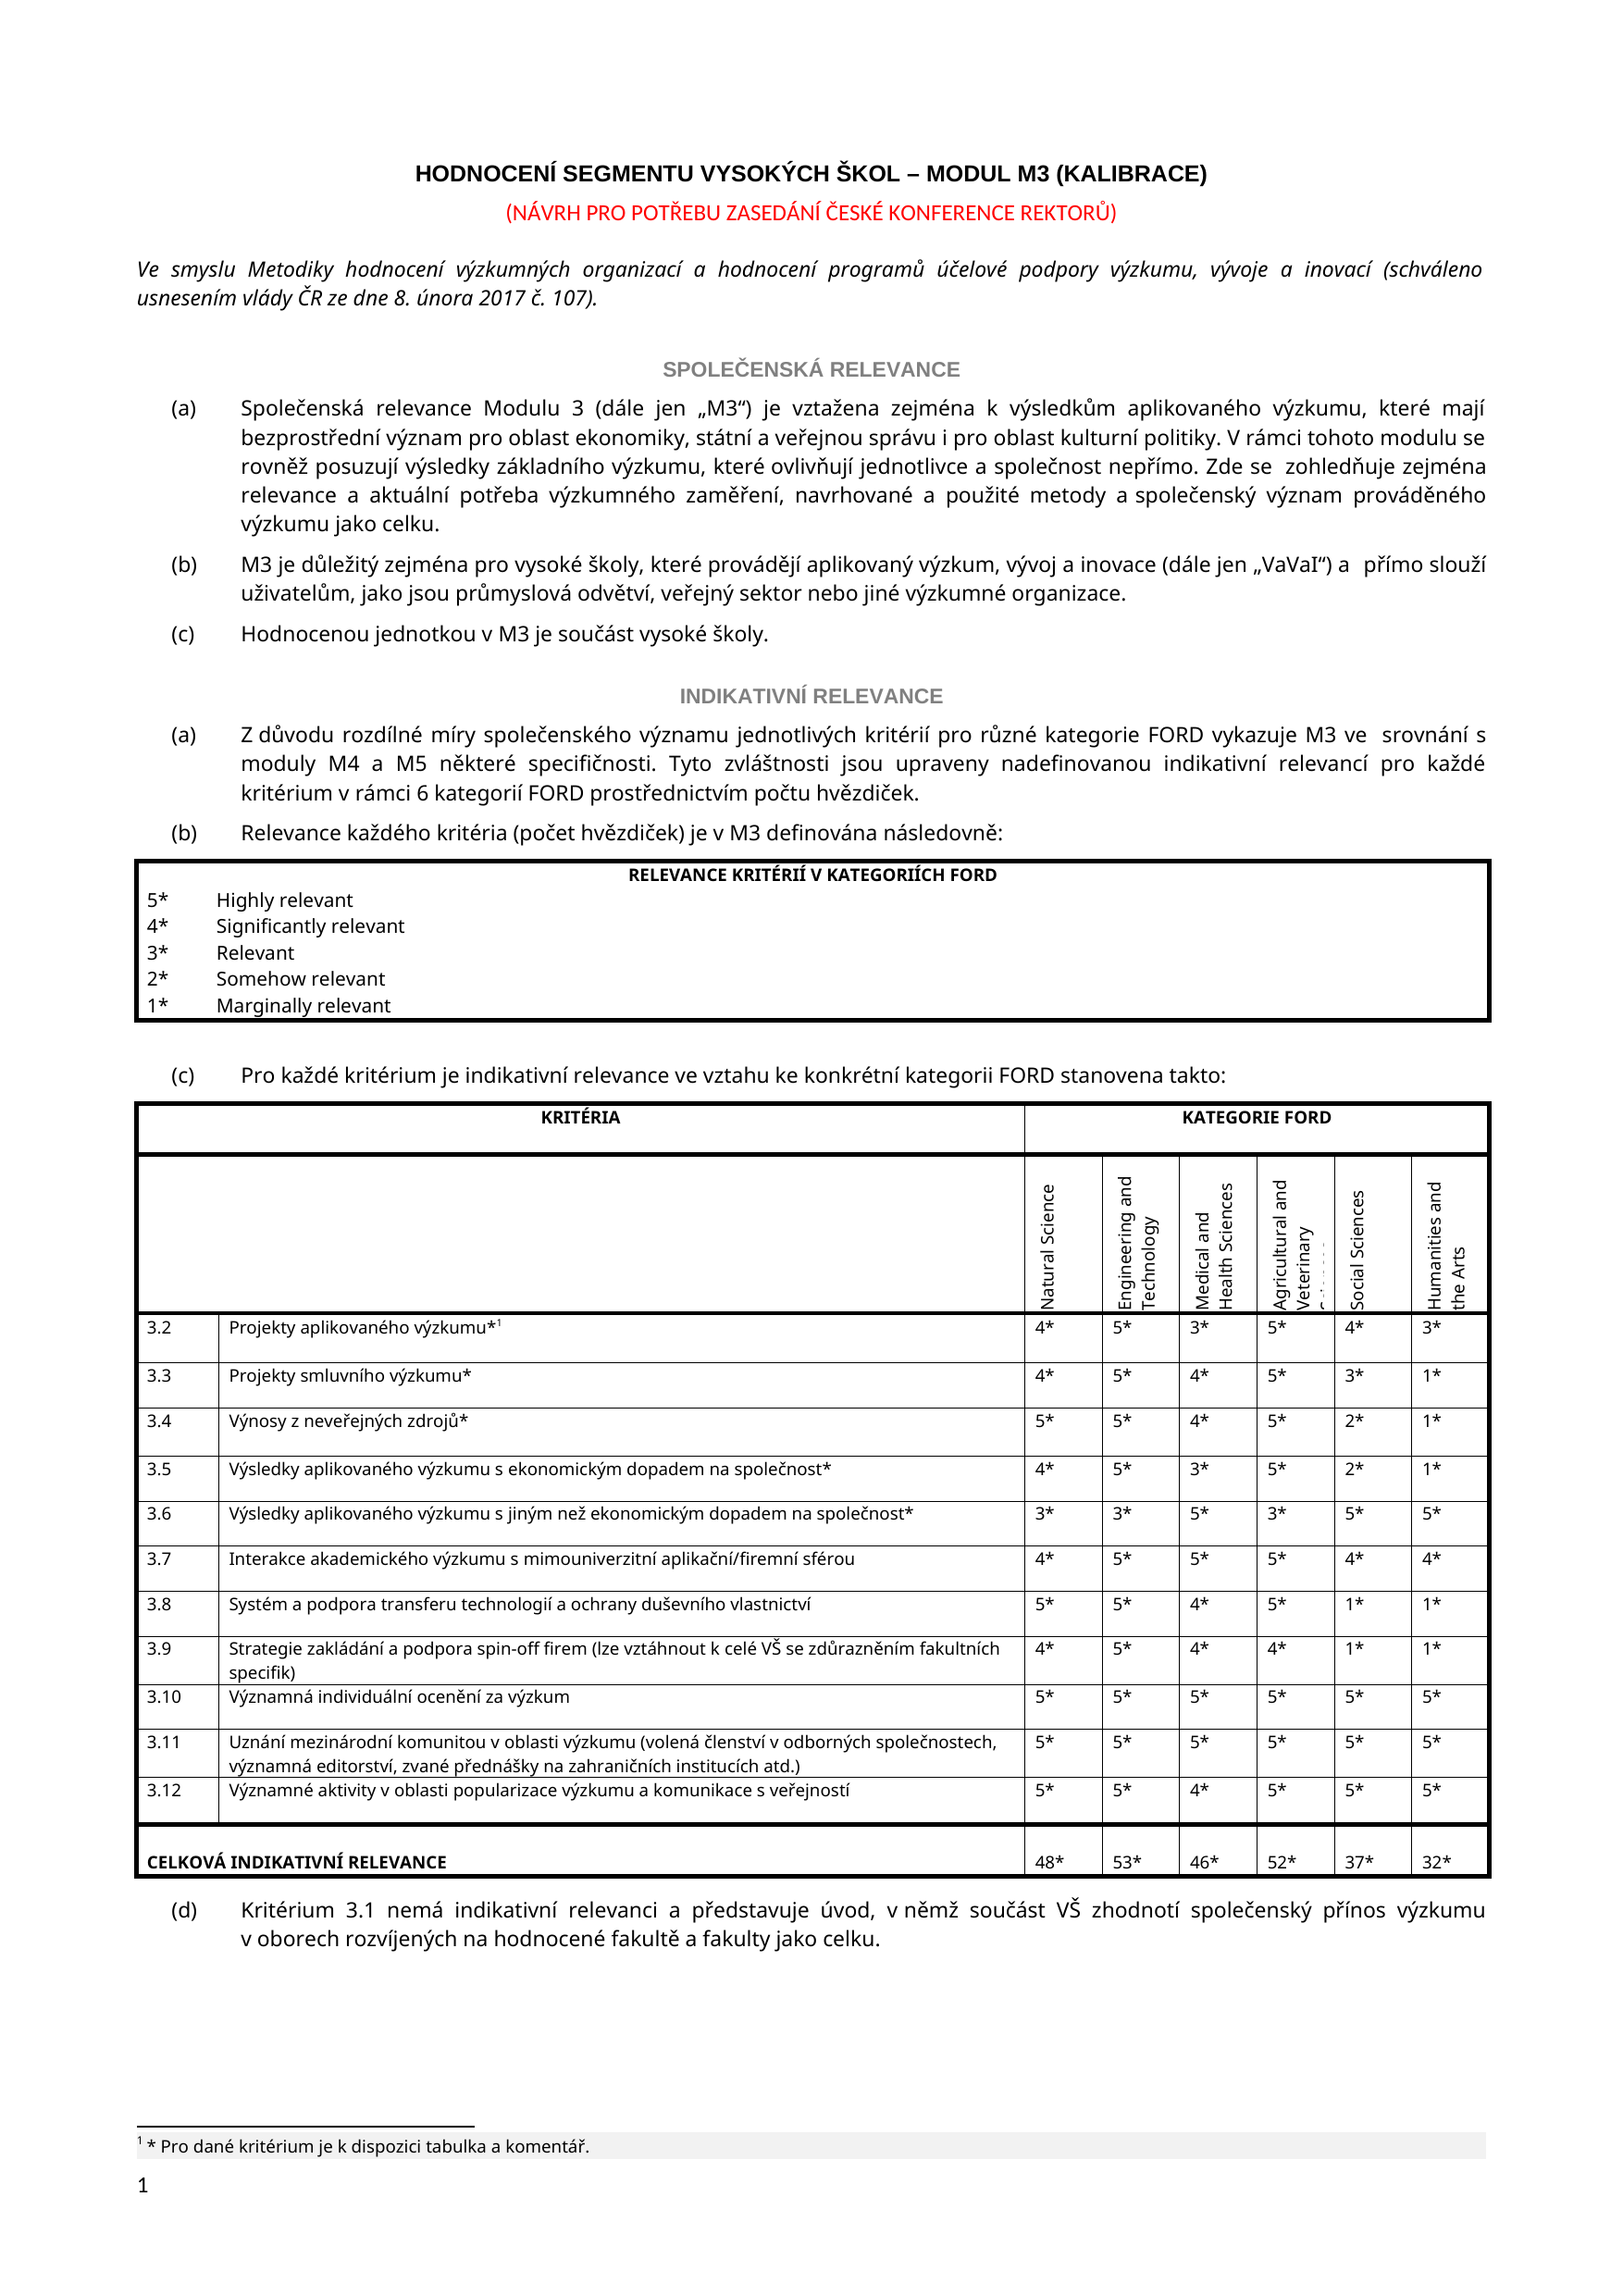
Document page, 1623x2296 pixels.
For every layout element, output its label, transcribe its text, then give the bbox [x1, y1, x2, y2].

table_cell 2* [1335, 1409, 1411, 1456]
table_cell 53* [1103, 1827, 1179, 1874]
table_cell 5* [1258, 1457, 1334, 1501]
table_cell Engineering and Technology [1103, 1157, 1179, 1311]
table_cell 5* [1103, 1730, 1179, 1777]
table_cell 5* [1103, 1546, 1179, 1591]
table_cell 3.3 [139, 1363, 218, 1408]
table_cell Social Sciences [1335, 1157, 1411, 1311]
table_cell 5* [1103, 1457, 1179, 1501]
table_cell 1* [1412, 1457, 1487, 1501]
table_cell 1* [1412, 1363, 1487, 1408]
table_cell 3* [1335, 1363, 1411, 1408]
table_cell Uznání mezinárodní komunitou v oblasti výzkumu (volená členství v odborných společnostech, významná editorství, zvané přednášky na zahraničních institucích atd.) [219, 1730, 1024, 1777]
table_cell 5* [1103, 1409, 1179, 1456]
table_cell 5* [1025, 1409, 1102, 1456]
table_cell 5* [1103, 1778, 1179, 1822]
table_cell 5* [1258, 1685, 1334, 1729]
list Pro každé kritérium je indikativní relevance ve vztahu ke konkrétní kategorii FORD stanovena takto: [171, 1061, 1486, 1089]
table_header KRITÉRIA [139, 1106, 1024, 1152]
table_cell 5* [1412, 1778, 1487, 1822]
table_cell 1* [1335, 1592, 1411, 1636]
table_header RELEVANCE KRITÉRIÍ V KATEGORIÍCH FORD 5* Highly relevant 4* Significantly relevant 3* Relevant 2* Somehow relevant 1* Marginally relevant [139, 863, 1487, 1018]
table_cell 32* [1412, 1827, 1487, 1874]
table_cell 5* [1258, 1363, 1334, 1408]
table_cell 5* [1180, 1546, 1257, 1591]
table_cell 1* [1335, 1637, 1411, 1684]
table_header KATEGORIE FORD [1025, 1106, 1487, 1152]
table_cell 4* [1025, 1315, 1102, 1362]
table_cell 3* [1258, 1502, 1334, 1545]
table_cell 5* [1025, 1778, 1102, 1822]
table_cell 5* [1335, 1685, 1411, 1729]
table_cell 5* [1103, 1363, 1179, 1408]
table_cell 5* [1258, 1315, 1334, 1362]
table_cell 5* [1180, 1502, 1257, 1545]
table_cell 3* [1025, 1502, 1102, 1545]
table_cell 3* [1180, 1457, 1257, 1501]
table_cell 1* [1412, 1592, 1487, 1636]
table_cell 5* [1180, 1730, 1257, 1777]
table_cell 5* [1335, 1502, 1411, 1545]
table_cell CELKOVÁ INDIKATIVNÍ RELEVANCE [139, 1827, 1024, 1874]
table_cell Natural Science [1025, 1157, 1102, 1311]
table_cell 5* [1412, 1502, 1487, 1545]
list M3 je důležitý zejména pro vysoké školy, které provádějí aplikovaný výzkum, vývoj a inovace (dále jen „VaVaI“) a přímo slouží uživatelům, jako jsou průmyslová odvětví, veřejný sektor nebo jiné výzkumné organizace. [171, 550, 1486, 607]
table_cell 5* [1025, 1685, 1102, 1729]
list Z důvodu rozdílné míry společenského významu jednotlivých kritérií pro různé kategorie FORD vykazuje M3 ve srovnání s moduly M4 a M5 některé specifičnosti. Tyto zvláštnosti jsou upraveny nadefinovanou indikativní relevancí pro každé kritérium v rámci 6 kategorií FORD prostřednictvím počtu hvězdiček. [171, 720, 1486, 807]
table_cell Významné aktivity v oblasti popularizace výzkumu a komunikace s veřejností [219, 1778, 1024, 1822]
table_cell 4* [1180, 1592, 1257, 1636]
table_cell [139, 1157, 1024, 1311]
table_cell 3.8 [139, 1592, 218, 1636]
table_cell 4* [1025, 1363, 1102, 1408]
table_cell 3* [1103, 1502, 1179, 1545]
table_cell 5* [1258, 1730, 1334, 1777]
table_cell 2* [1335, 1457, 1411, 1501]
table_cell 4* [1180, 1778, 1257, 1822]
table_cell Medical and Health Sciences [1180, 1157, 1257, 1311]
table_cell 5* [1258, 1778, 1334, 1822]
table_cell 3.7 [139, 1546, 218, 1591]
table_cell 5* [1103, 1315, 1179, 1362]
table_cell Významná individuální ocenění za výzkum [219, 1685, 1024, 1729]
text HODNOCENÍ SEGMENTU VYSOKÝCH ŠKOL – MODUL M3 (KALIBRACE) [137, 160, 1486, 186]
table_cell 5* [1180, 1685, 1257, 1729]
table_cell 3.5 [139, 1457, 218, 1501]
table_cell 4* [1180, 1363, 1257, 1408]
table_cell Humanities and the Arts [1412, 1157, 1487, 1311]
text Ve smyslu Metodiky hodnocení výzkumných organizací a hodnocení programů účelové podpory výzkumu, vývoje a inovací (schváleno usnesením vlády ČR ze dne 8. února 2017 č. 107). [137, 254, 1486, 312]
table_cell 4* [1412, 1546, 1487, 1591]
table_cell 46* [1180, 1827, 1257, 1874]
table_cell 5* [1258, 1409, 1334, 1456]
table_cell Výnosy z neveřejných zdrojů* [219, 1409, 1024, 1456]
table_cell 4* [1258, 1637, 1334, 1684]
list Společenská relevance Modulu 3 (dále jen „M3“) je vztažena zejména k výsledkům aplikovaného výzkumu, které mají bezprostřední význam pro oblast ekonomiky, státní a veřejnou správu i pro oblast kulturní politiky. V rámci tohoto modulu se rovněž posuzují výsledky základního výzkumu, které ovlivňují jednotlivce a společnost nepřímo. Zde se zohledňuje zejména relevance a aktuální potřeba výzkumného zaměření, navrhované a použité metody a společenský význam prováděného výzkumu jako celku. [171, 393, 1486, 538]
table_cell Projekty aplikovaného výzkumu* [219, 1315, 1024, 1362]
table_cell 1* [1412, 1409, 1487, 1456]
text SPOLEČENSKÁ RELEVANCE [137, 357, 1486, 382]
table_cell 3.2 [139, 1315, 218, 1362]
table_cell 5* [1335, 1778, 1411, 1822]
table_cell 4* [1180, 1637, 1257, 1684]
table_cell Agricultural and Veterinary Sciences [1258, 1157, 1334, 1311]
table_cell 3.4 [139, 1409, 218, 1456]
table_cell 3.12 [139, 1778, 218, 1822]
table_cell Výsledky aplikovaného výzkumu s jiným než ekonomickým dopadem na společnost* [219, 1502, 1024, 1545]
table_cell 1* [1412, 1637, 1487, 1684]
table_cell 5* [1103, 1592, 1179, 1636]
table_cell 3.6 [139, 1502, 218, 1545]
list Relevance každého kritéria (počet hvězdiček) je v M3 definována následovně: [171, 818, 1486, 847]
table_cell 4* [1335, 1315, 1411, 1362]
list Kritérium 3.1 nemá indikativní relevanci a představuje úvod, v němž součást VŠ zhodnotí společenský přínos výzkumu v oborech rozvíjených na hodnocené fakultě a fakulty jako celku. [171, 1895, 1486, 1953]
table_cell 5* [1025, 1592, 1102, 1636]
table_cell 4* [1025, 1637, 1102, 1684]
table_cell 4* [1180, 1409, 1257, 1456]
table_cell 5* [1412, 1730, 1487, 1777]
table_cell 52* [1258, 1827, 1334, 1874]
table_cell Strategie zakládání a podpora spin-off firem (lze vztáhnout k celé VŠ se zdůrazněním fakultních specifik) [219, 1637, 1024, 1684]
table_cell 3.9 [139, 1637, 218, 1684]
table_cell 4* [1025, 1457, 1102, 1501]
table_cell 3.11 [139, 1730, 218, 1777]
table_cell Projekty smluvního výzkumu* [219, 1363, 1024, 1408]
table_cell 5* [1258, 1592, 1334, 1636]
table_cell Interakce akademického výzkumu s mimouniverzitní aplikační/firemní sférou [219, 1546, 1024, 1591]
table_cell 5* [1335, 1730, 1411, 1777]
table_cell 3.10 [139, 1685, 218, 1729]
text (NÁVRH PRO POTŘEBU ZASEDÁNÍ ČESKÉ KONFERENCE REKTORŮ) [137, 198, 1486, 226]
table_cell 5* [1025, 1730, 1102, 1777]
table_cell 4* [1335, 1546, 1411, 1591]
table_cell 5* [1103, 1685, 1179, 1729]
table_cell 5* [1258, 1546, 1334, 1591]
table_cell 3* [1412, 1315, 1487, 1362]
table_cell Výsledky aplikovaného výzkumu s ekonomickým dopadem na společnost* [219, 1457, 1024, 1501]
table_cell Systém a podpora transferu technologií a ochrany duševního vlastnictví [219, 1592, 1024, 1636]
table_cell 5* [1103, 1637, 1179, 1684]
text INDIKATIVNÍ RELEVANCE [137, 684, 1486, 708]
table_cell 5* [1412, 1685, 1487, 1729]
table_cell 37* [1335, 1827, 1411, 1874]
table_cell 48* [1025, 1827, 1102, 1874]
table_cell 4* [1025, 1546, 1102, 1591]
table_cell 3* [1180, 1315, 1257, 1362]
list Hodnocenou jednotkou v M3 je součást vysoké školy. [171, 619, 1486, 648]
